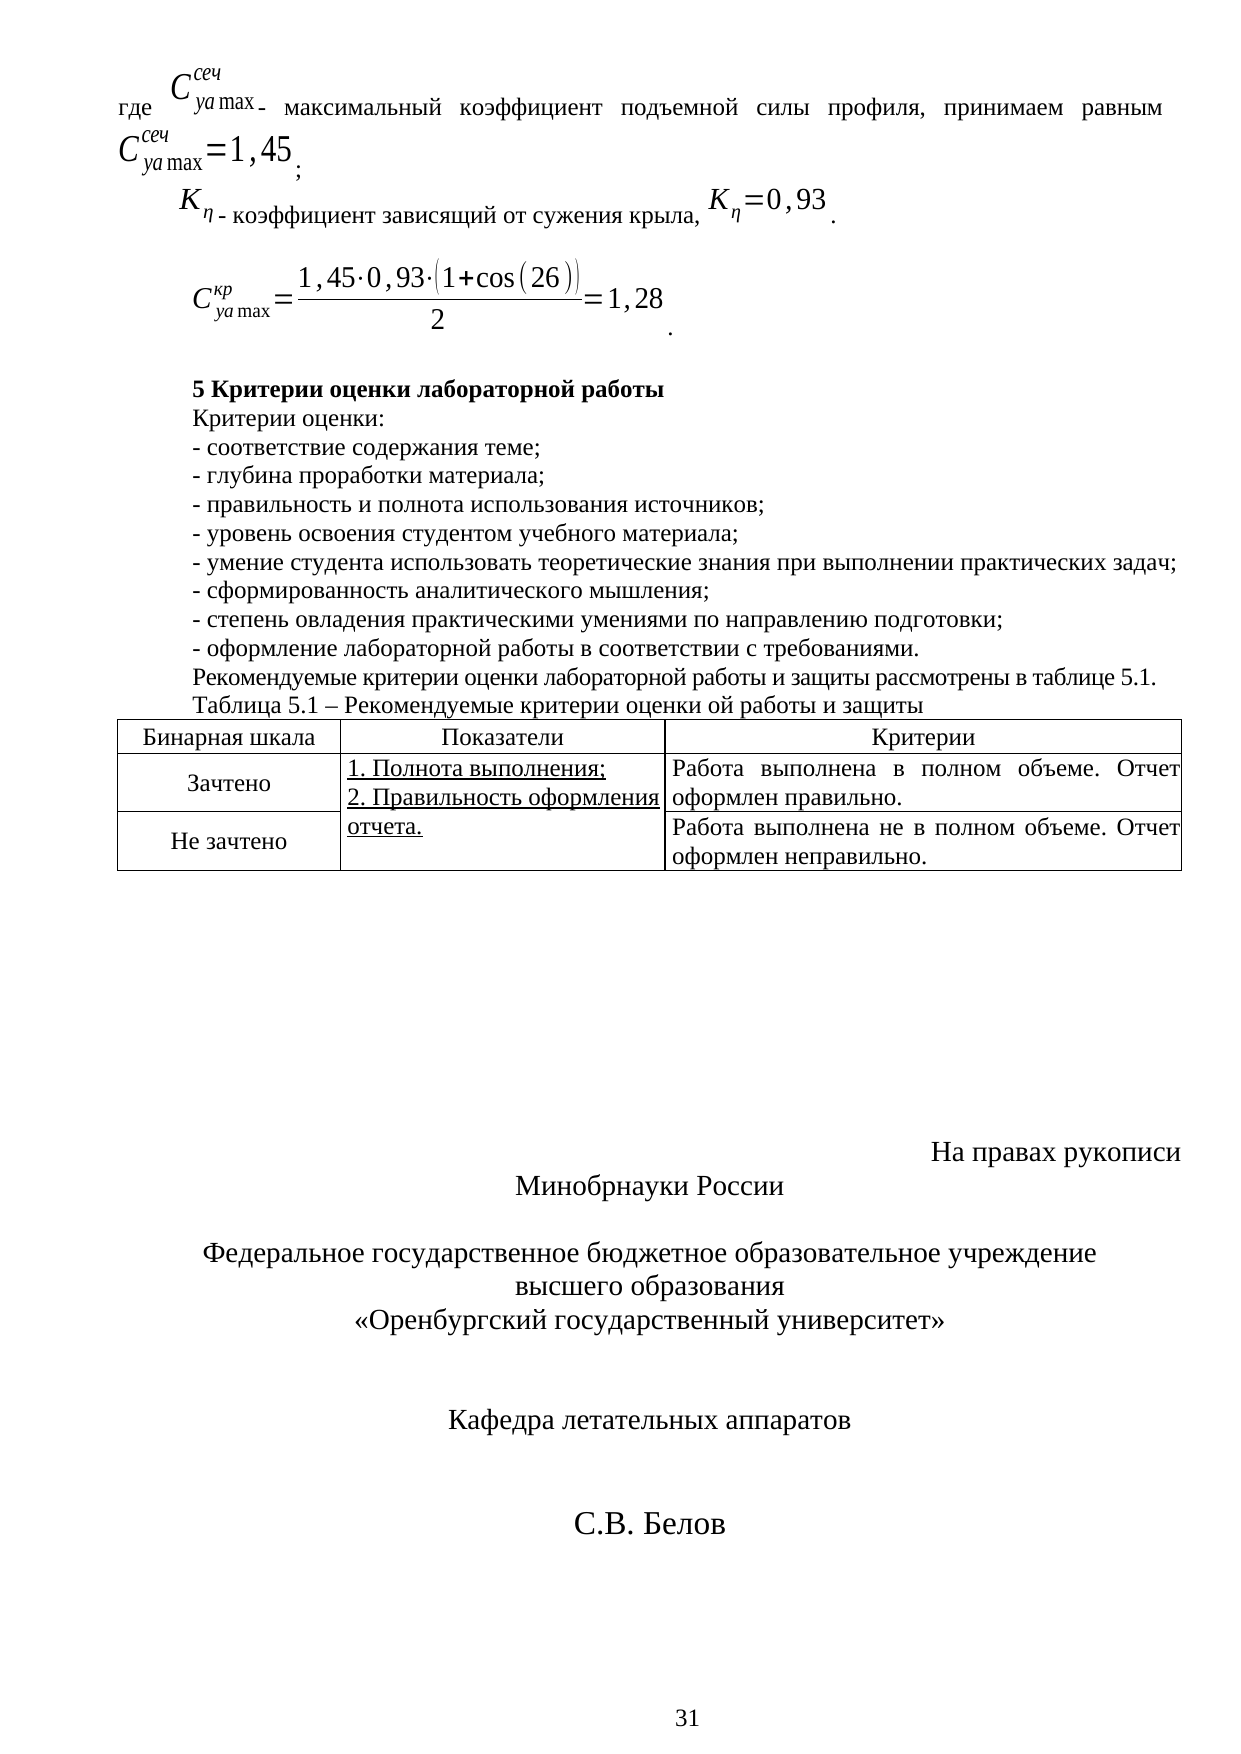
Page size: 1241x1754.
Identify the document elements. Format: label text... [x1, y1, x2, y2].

text Критерии оценки: [118, 403, 1181, 432]
text Кафедра летательных аппаратов [118, 1402, 1181, 1436]
table_cell Работа выполнена не в полном объеме. Отчет оформлен неправильно. [666, 812, 1181, 869]
text - правильность и полнота использования источников; [118, 489, 1181, 518]
table_header Бинарная шкала [118, 720, 340, 752]
text Таблица 5.1 – Рекомендуемые критерии оценки ой работы и защиты [118, 691, 1181, 719]
text 5 Критерии оценки лабораторной работы [118, 374, 1181, 403]
table_header Критерии [666, 720, 1181, 752]
title На правах рукописи [118, 1134, 1181, 1168]
table_header Показатели [341, 720, 664, 752]
text - соответствие содержания теме; [118, 432, 1181, 461]
table_cell 1. Полнота выполнения; 2. Правильность оформления отчета. [341, 754, 664, 869]
table_cell Не зачтено [118, 812, 340, 869]
text - сформированность аналитического мышления; [118, 576, 1181, 604]
text - умение студента использовать теоретические знания при выполнении практических задач; [118, 547, 1181, 576]
title высшего образования [118, 1268, 1181, 1302]
text - глубина проработки материала; [118, 461, 1181, 489]
text - оформление лабораторной работы в соответствии с требованиями. [118, 633, 1181, 662]
text Минобрнауки России [118, 1168, 1181, 1201]
text . [118, 257, 1163, 341]
text - степень овладения практическими умениями по направлению подготовки; [118, 604, 1181, 633]
title Федеральное государственное бюджетное образовательное учреждение [118, 1235, 1181, 1268]
table_cell Зачтено [118, 754, 340, 811]
title «Оренбургский государственный университет» [118, 1302, 1181, 1335]
text - уровень освоения студентом учебного материала; [118, 518, 1181, 547]
table_cell Работа выполнена в полном объеме. Отчет оформлен правильно. [666, 754, 1181, 811]
text - коэффициент зависящий от сужения крыла, . [118, 182, 1163, 228]
text Рекомендуемые критерии оценки лабораторной работы и защиты рассмотрены в таблице 5.1. [118, 662, 1181, 691]
text С.В. Белов [118, 1503, 1181, 1541]
text где - максимальный коэффициент подъемной силы профиля, принимаем равным ; [118, 59, 1163, 182]
